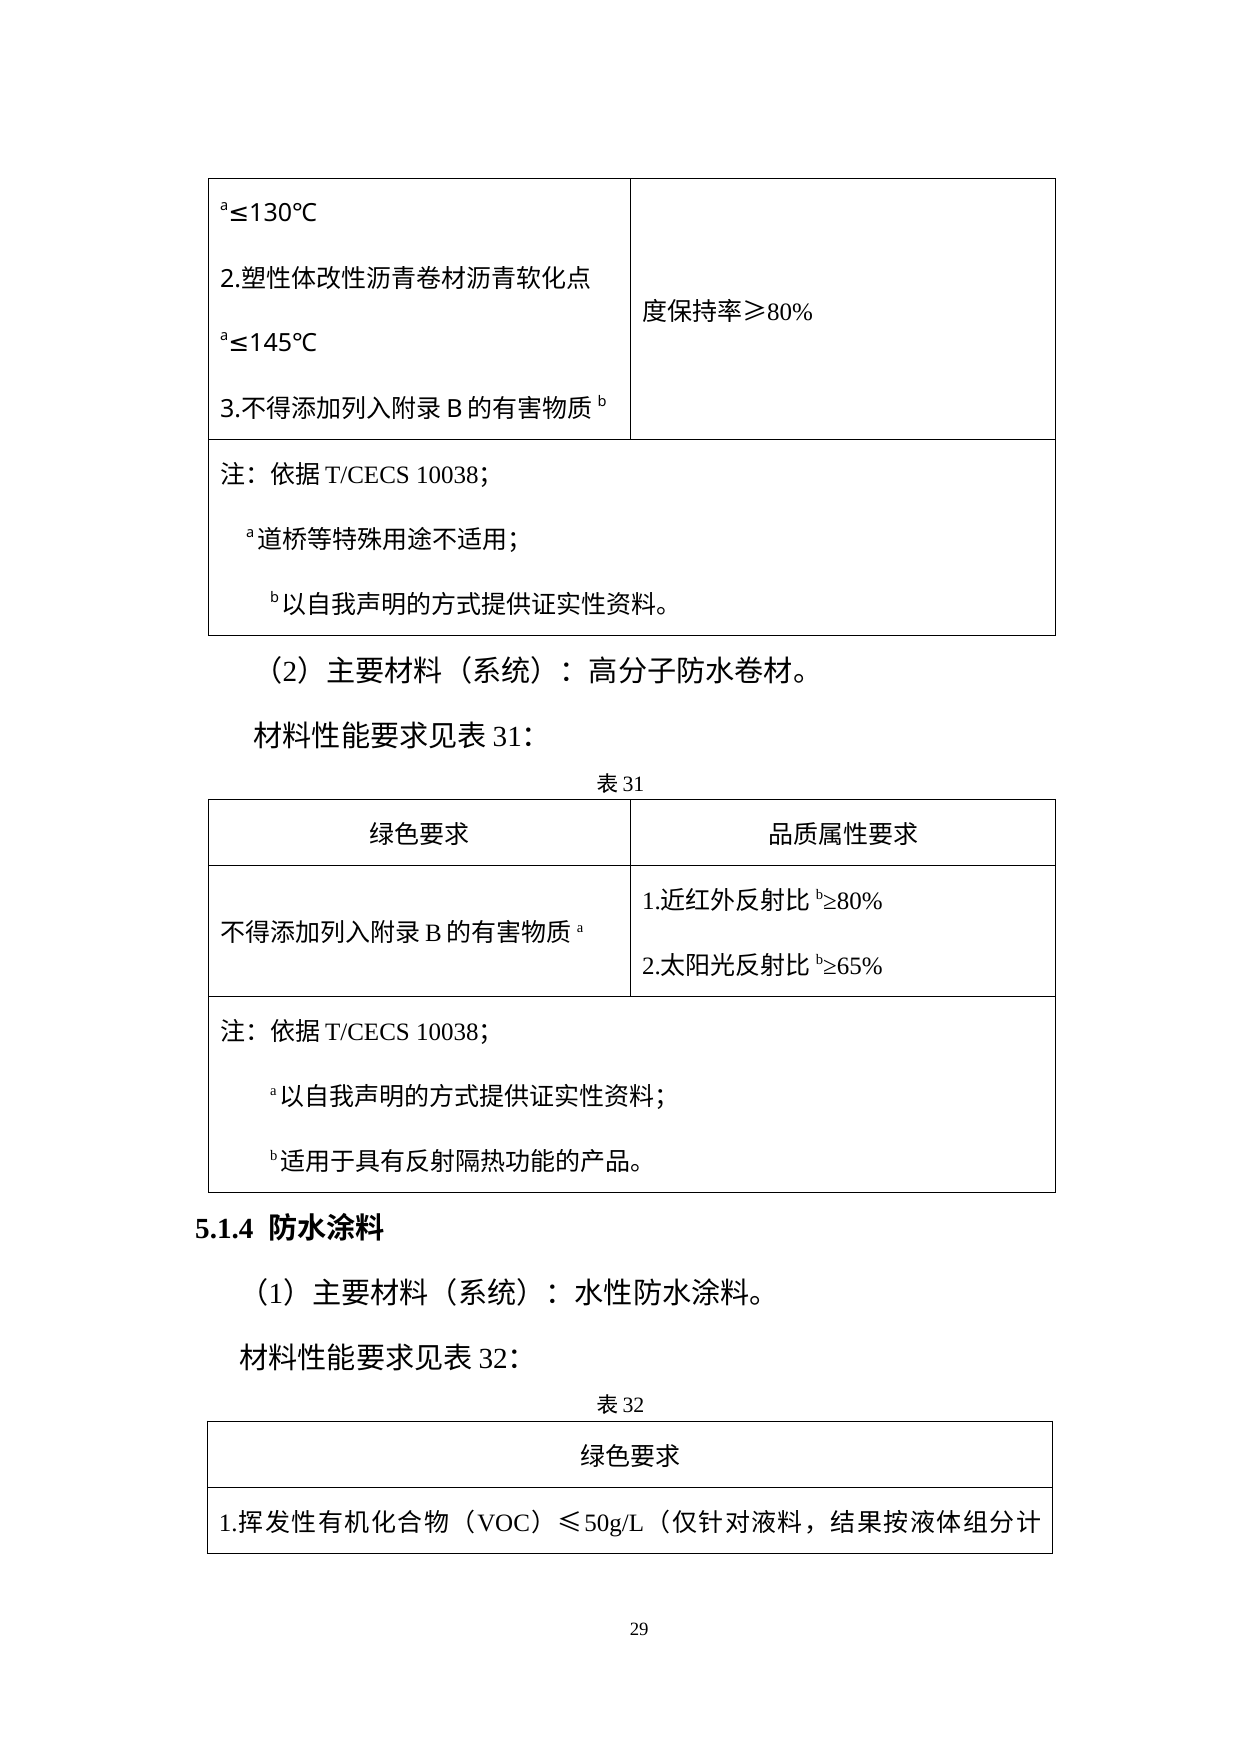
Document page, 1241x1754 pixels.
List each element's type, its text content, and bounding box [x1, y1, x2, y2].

subtitle 5.1.4 防水涂料 [195, 1193, 1045, 1258]
table_header 品质属性要求 [631, 800, 1055, 865]
table_cell 注：依据T/CECS 10038； a以自我声明的方式提供证实性资料； b适用于具有反射隔热功能的产品。 [209, 997, 1055, 1192]
table_header 绿色要求 [208, 1422, 1052, 1487]
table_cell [208, 1488, 1052, 1553]
text （2）主要材料（系统）：高分子防水卷材。 [195, 636, 1045, 701]
list 材料性能要求见表32： [239, 1323, 1045, 1388]
list （1）主要材料（系统）：水性防水涂料。 [239, 1258, 1045, 1323]
text 材料性能要求见表31： [195, 701, 1045, 766]
table_cell 注：依据T/CECS 10038； a道桥等特殊用途不适用； b以自我声明的方式提供证实性资料。 [209, 440, 1055, 635]
text 表31 [195, 766, 1045, 799]
table_header 绿色要求 [209, 800, 630, 865]
table_cell 1.近红外反射比b≥80% 2.太阳光反射比b≥65% [631, 866, 1055, 996]
table_cell 不得添加列入附录B的有害物质a [209, 866, 630, 996]
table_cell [631, 179, 1055, 439]
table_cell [209, 179, 630, 439]
text 表32 [195, 1388, 1045, 1421]
